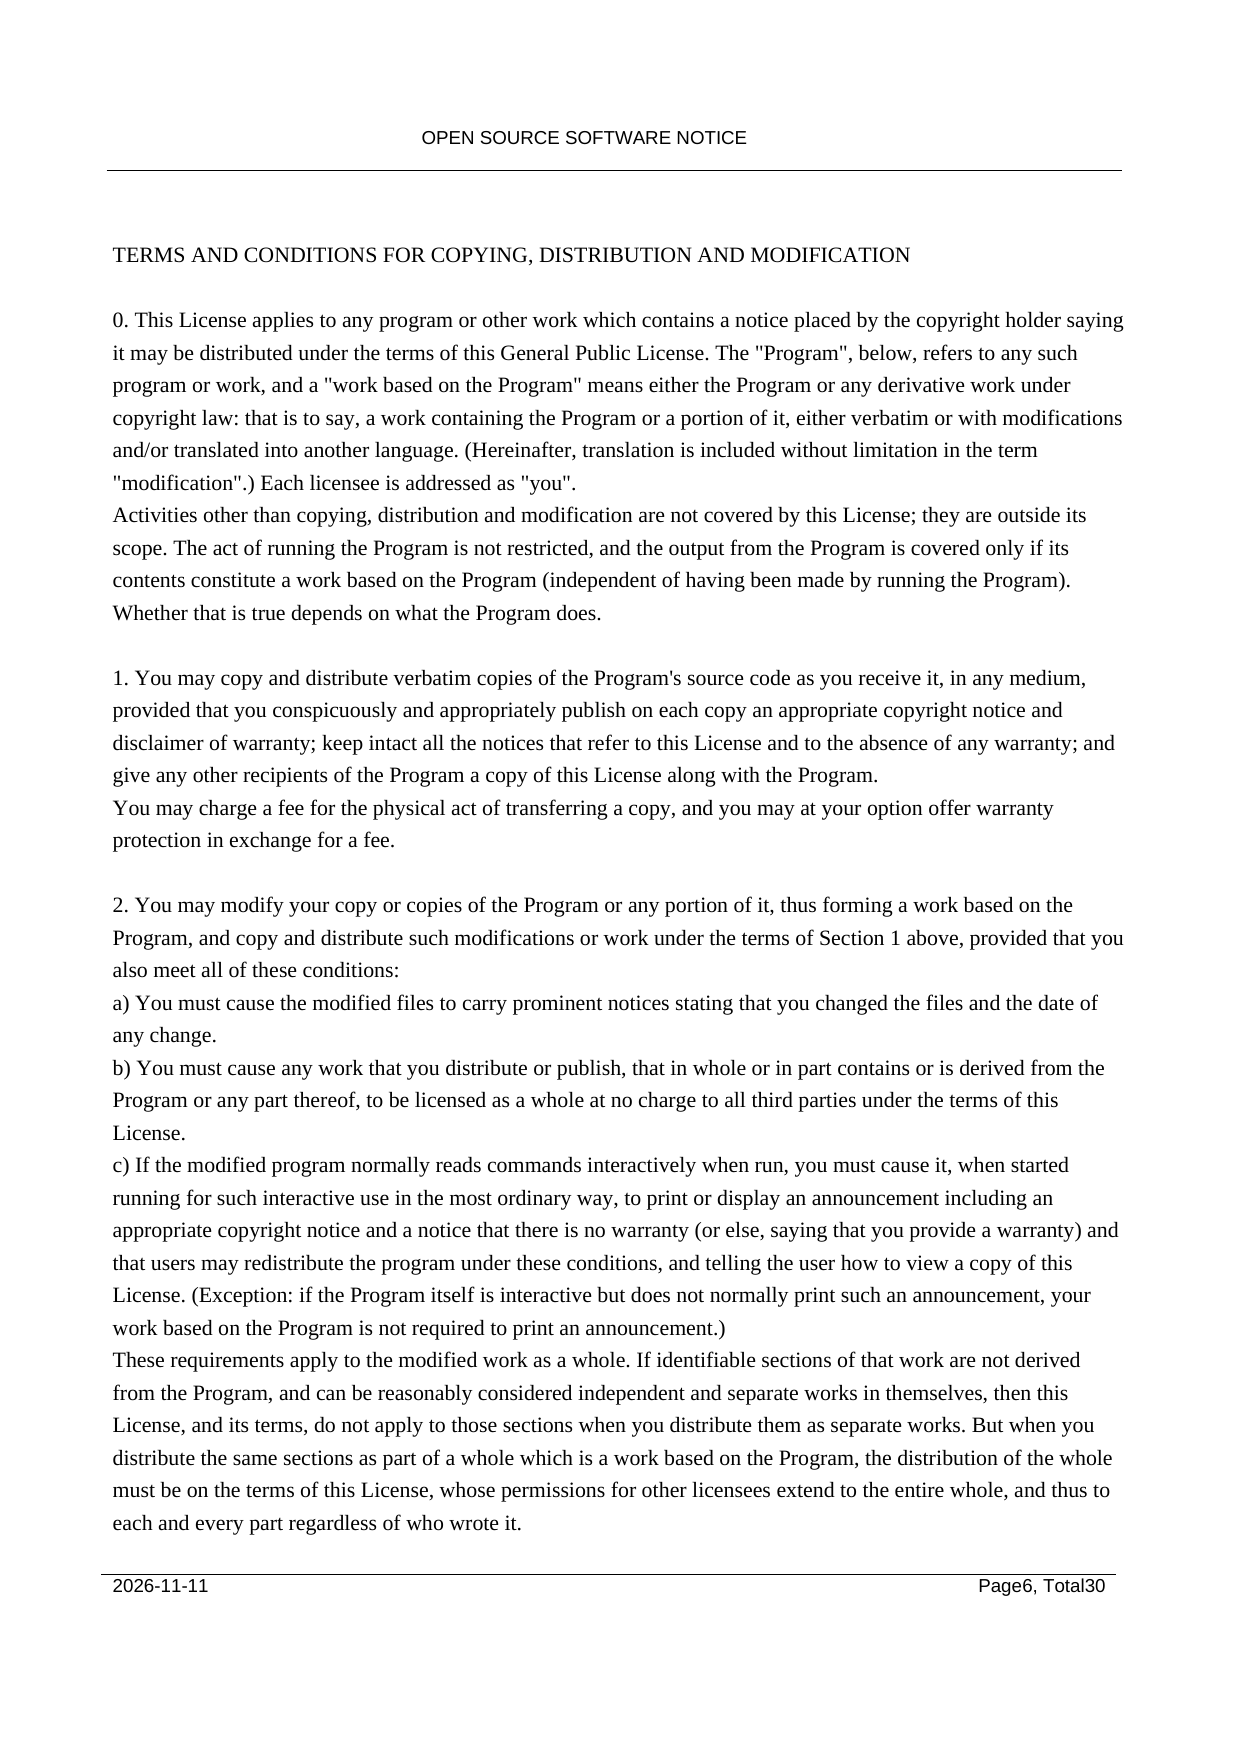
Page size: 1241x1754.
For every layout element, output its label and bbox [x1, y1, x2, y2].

text [112, 206, 1128, 1539]
